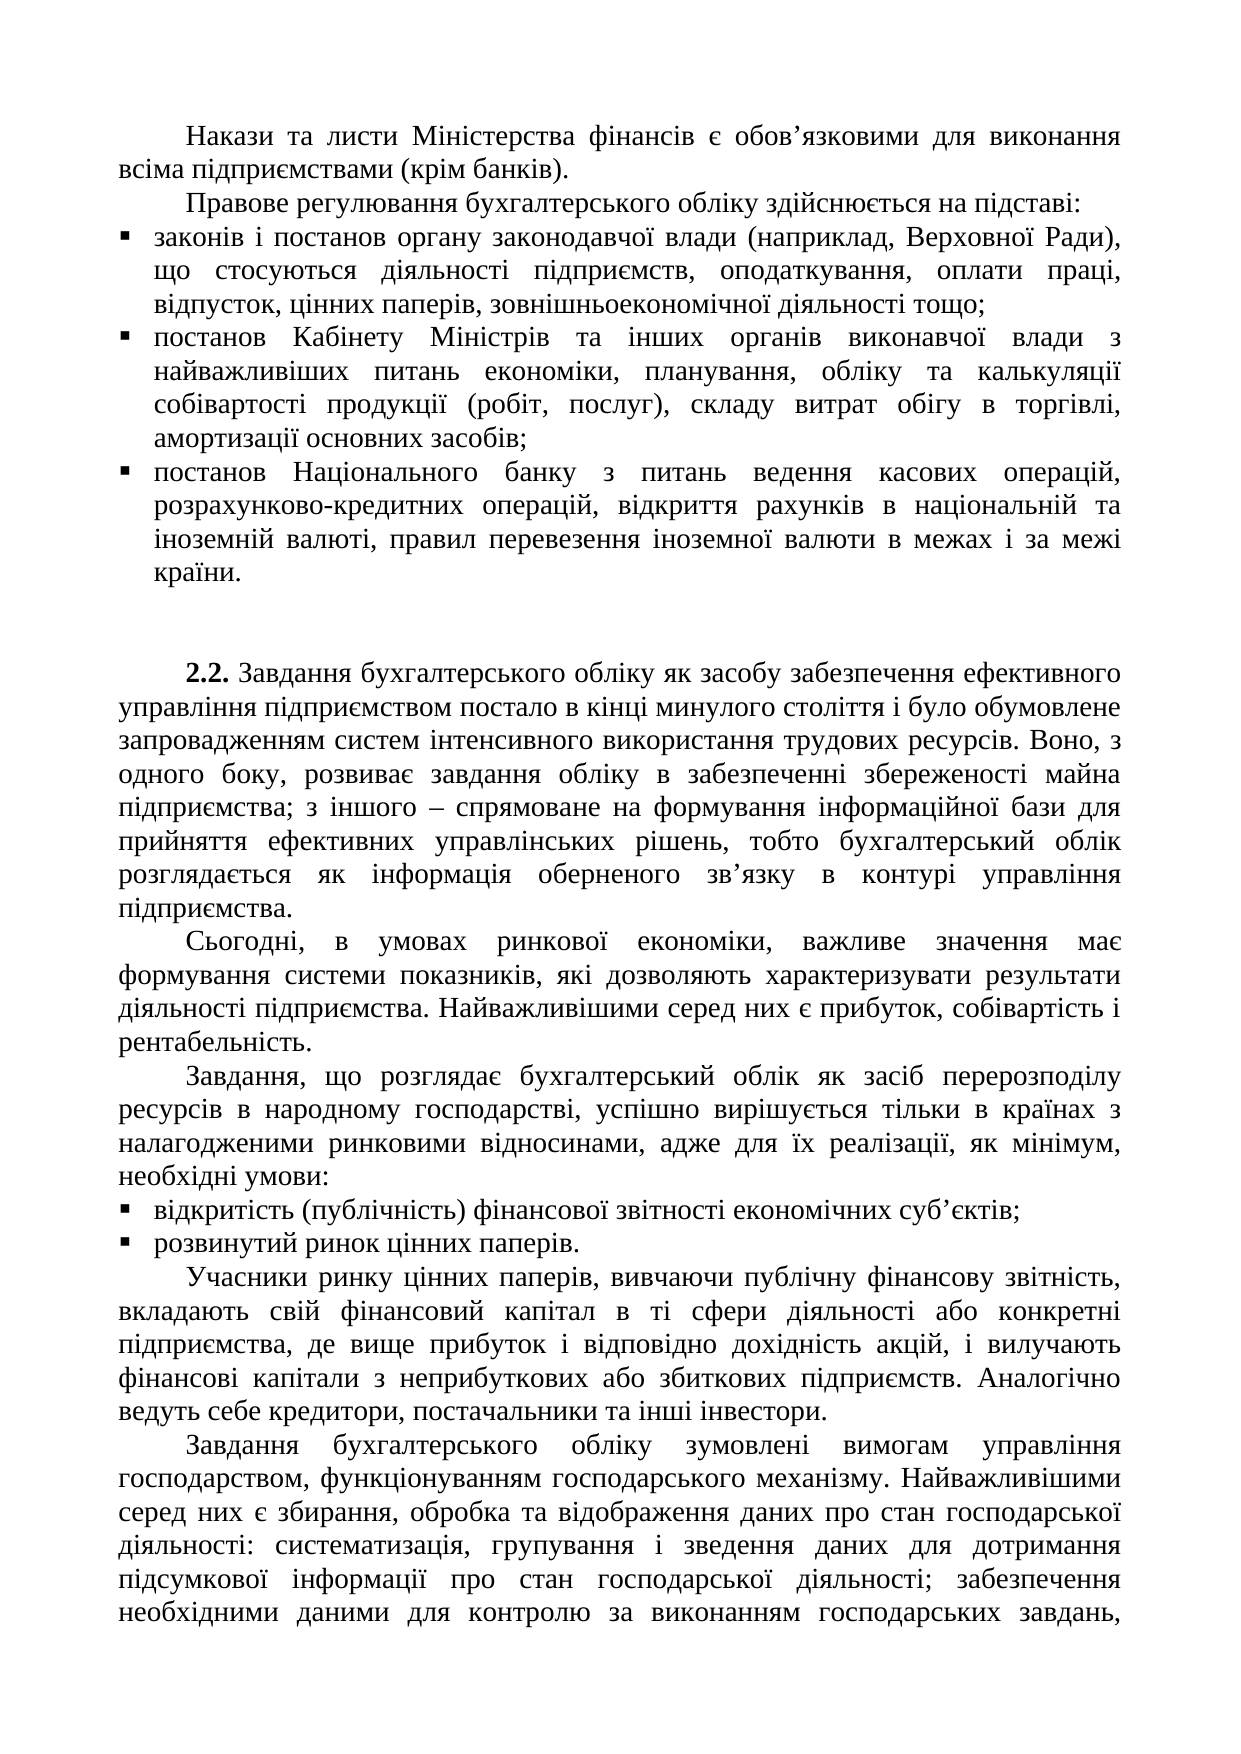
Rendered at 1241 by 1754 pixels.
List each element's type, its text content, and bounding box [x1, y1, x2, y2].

text Сьогодні, в умовах ринкової економіки, важливе значення має формування системи показників, які дозволяють характеризувати результати діяльності підприємства. Найважливішими серед них є прибуток, собівартість і рентабельність. [118, 923, 1122, 1058]
list відкритість (публічність) фінансової звітності економічних суб’єктів; [118, 1192, 1122, 1225]
text Правове регулювання бухгалтерського обліку здійснюється на підставі: [118, 185, 1122, 219]
list постанов Кабінету Міністрів та інших органів виконавчої влади з найважливіших питань економіки, планування, обліку та калькуляції собівартості продукції (робіт, послуг), складу витрат обігу в торгівлі, амортизації основних засобів; [118, 319, 1122, 454]
list розвинутий ринок цінних паперів. [118, 1225, 1122, 1259]
text 2.2. Завдання бухгалтерського обліку як засобу забезпечення ефективного управління підприємством постало в кінці минулого століття і було обумовлене запровадженням систем інтенсивного використання трудових ресурсів. Воно, з одного боку, розвиває завдання обліку в забезпеченні збереженості майна підприємства; з іншого – спрямоване на формування інформаційної бази для прийняття ефективних управлінських рішень, тобто бухгалтерський облік розглядається як інформація оберненого зв’язку в контурі управління підприємства. [118, 655, 1122, 923]
text Накази та листи Міністерства фінансів є обов’язковими для виконання всіма підприємствами (крім банків). [118, 118, 1122, 185]
list законів і постанов органу законодавчої влади (наприклад, Верховної Ради), що стосуються діяльності підприємств, оподаткування, оплати праці, відпусток, цінних паперів, зовнішньоекономічної діяльності тощо; [118, 219, 1122, 319]
list постанов Національного банку з питань ведення касових операцій, розрахунково-кредитних операцій, відкриття рахунків в національній та іноземній валюті, правил перевезення іноземної валюти в межах і за межі країни. [118, 454, 1122, 588]
text Завдання, що розглядає бухгалтерський облік як засіб перерозподілу ресурсів в народному господарстві, успішно вирішується тільки в країнах з налагодженими ринковими відносинами, адже для їх реалізації, як мінімум, необхідні умови: [118, 1058, 1122, 1192]
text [118, 1427, 1122, 1628]
text Учасники ринку цінних паперів, вивчаючи публічну фінансову звітність, вкладають свій фінансовий капітал в ті сфери діяльності або конкретні підприємства, де вище прибуток і відповідно дохідність акцій, і вилучають фінансові капітали з неприбуткових або збиткових підприємств. Аналогічно ведуть себе кредитори, постачальники та інші інвестори. [118, 1259, 1122, 1427]
